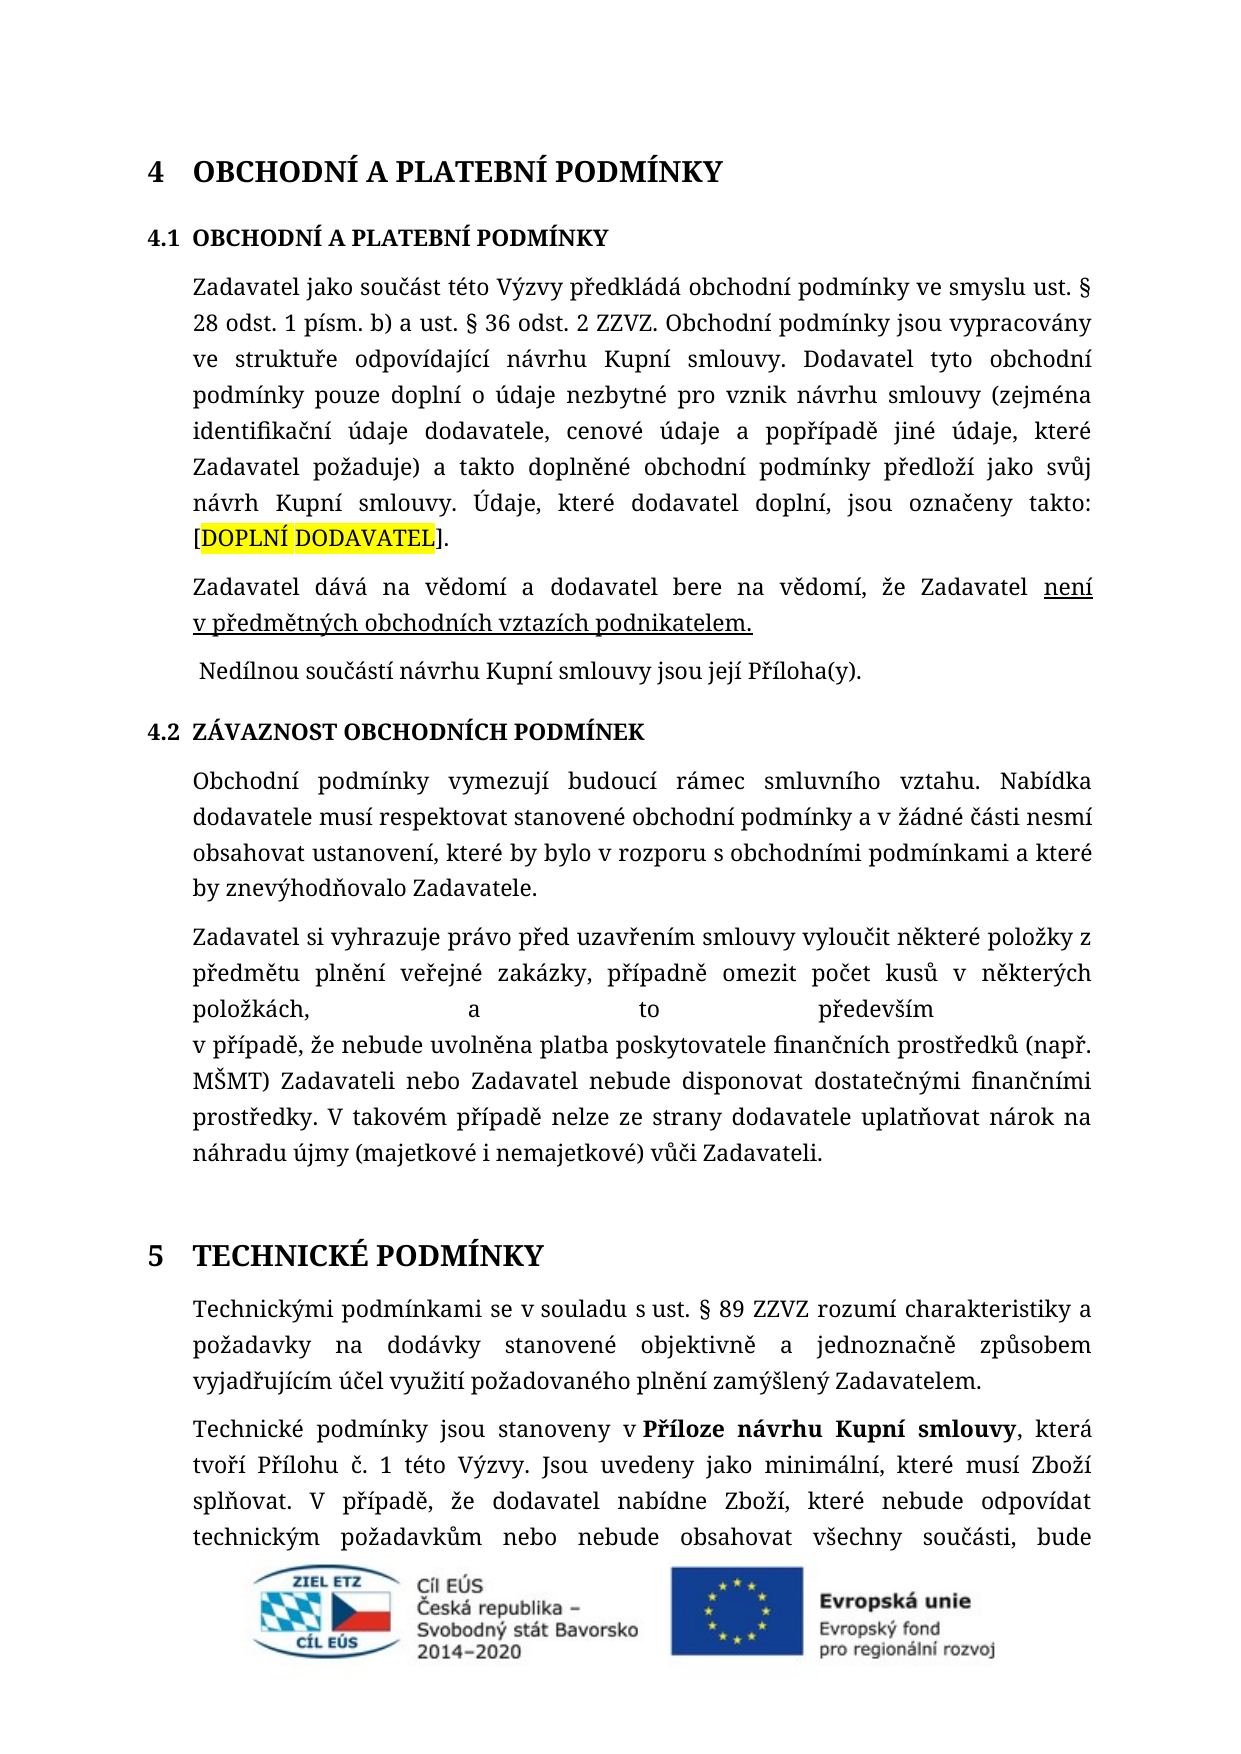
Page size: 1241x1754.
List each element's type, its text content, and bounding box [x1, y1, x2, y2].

subtitle 4.1 OBCHODNÍ A PLATEBNÍ PODMÍNKY [147, 222, 1093, 254]
text Zadavatel dává na vědomí a dodavatel bere na vědomí, že Zadavatel není v předmětných obchodních vztazích podnikatelem. [193, 571, 1093, 638]
text Obchodní podmínky vymezují budoucí rámec smluvního vztahu. Nabídka dodavatele musí respektovat stanovené obchodní podmínky a v žádné části nesmí obsahovat ustanovení, které by bylo v rozporu s obchodními podmínkami a které by znevýhodňovalo Zadavatele. [192, 764, 1093, 904]
subtitle 4.2 ZÁVAZNOST OBCHODNÍCH PODMÍNEK [147, 716, 1093, 747]
picture [194, 1554, 1046, 1687]
text Technickými podmínkami se v souladu s ust. § 89 ZZVZ rozumí charakteristiky a požadavky na dodávky stanovené objektivně a jednoznačně způsobem vyjadřujícím účel využití požadovaného plnění zamýšlený Zadavatelem. [193, 1293, 1093, 1396]
text Nedílnou součástí návrhu Kupní smlouvy jsou její Příloha(y). [193, 655, 1093, 686]
subtitle 4 OBCHODNÍ A PLATEBNÍ PODMÍNKY [148, 152, 1093, 191]
text Zadavatel si vyhrazuje právo před uzavřením smlouvy vyloučit některé položky z předmětu plnění veřejné zakázky, případně omezit počet kusů v některých položkách, a to především v případě, že nebude uvolněna platba poskytovatele finančních prostředků (např. MŠMT) Zadavateli nebo Zadavatel nebude disponovat dostatečnými finančními prostředky. V takovém případě nelze ze strany dodavatele uplatňovat nárok na náhradu újmy (majetkové i nemajetkové) vůči Zadavateli. [192, 921, 1093, 1168]
subtitle 5 TECHNICKÉ PODMÍNKY [148, 1235, 1093, 1274]
text Zadavatel jako součást této Výzvy předkládá obchodní podmínky ve smyslu ust. § 28 odst. 1 písm. b) a ust. § 36 odst. 2 ZZVZ. Obchodní podmínky jsou vypracovány ve struktuře odpovídající návrhu Kupní smlouvy. Dodavatel tyto obchodní podmínky pouze doplní o údaje nezbytné pro vznik návrhu smlouvy (zejména identifikační údaje dodavatele, cenové údaje a popřípadě jiné údaje, které Zadavatel požaduje) a takto doplněné obchodní podmínky předloží jako svůj návrh Kupní smlouvy. Údaje, které dodavatel doplní, jsou označeny takto: [DOPLNÍ DODAVATEL]. [193, 271, 1093, 554]
